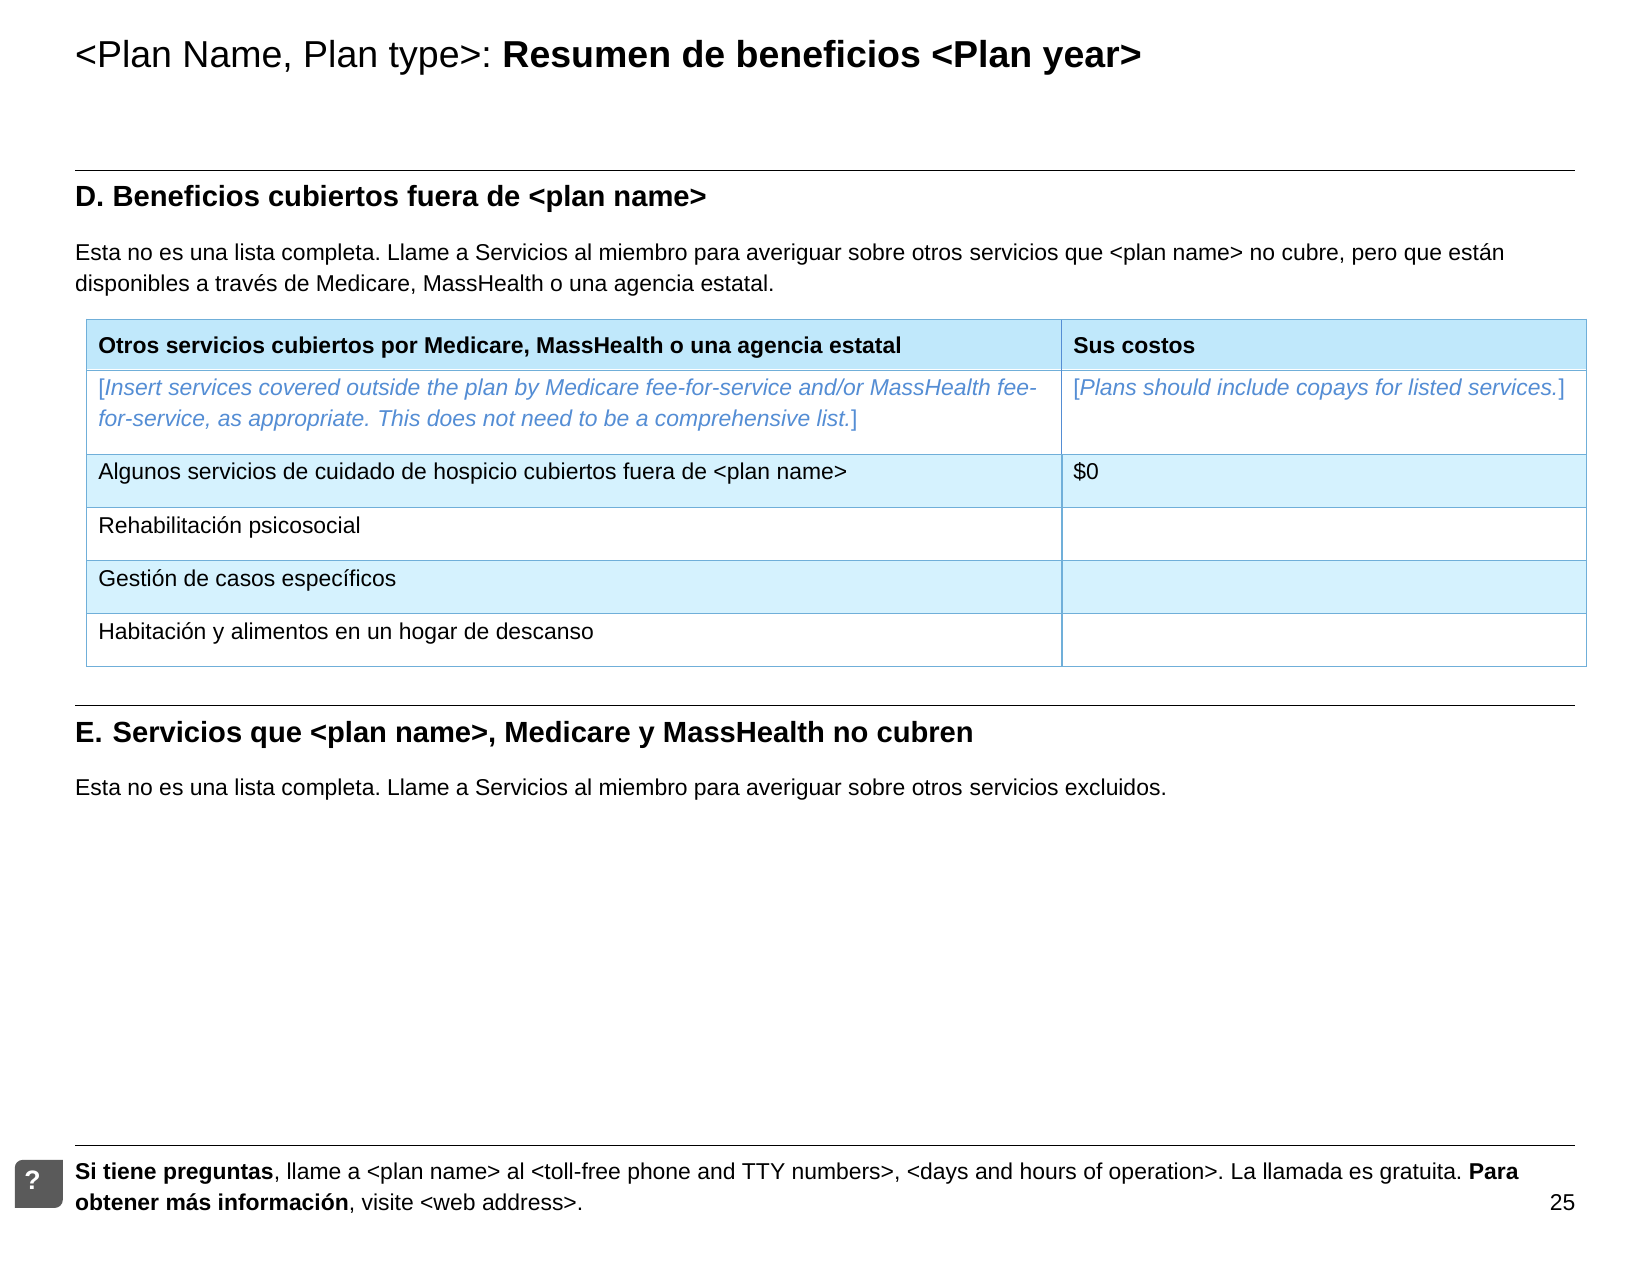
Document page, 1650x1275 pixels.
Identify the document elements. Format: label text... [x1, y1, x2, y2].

table_header Sus costos [1062, 320, 1586, 369]
table_cell [1063, 561, 1586, 613]
table_cell Rehabilitación psicosocial [87, 508, 1061, 560]
subtitle Servicios que <plan name>, Medicare y MassHealth no cubren [75, 706, 1575, 750]
table_header Otros servicios cubiertos por Medicare, MassHealth o una agencia estatal [87, 320, 1061, 369]
text Esta no es una lista completa. Llame a Servicios al miembro para averiguar sobre otros servicios que <plan name> no cubre, pero que están disponibles a través de Medicare, MassHealth o una agencia estatal. [75, 235, 1575, 298]
subtitle Beneficios cubiertos fuera de <plan name> [75, 171, 1575, 214]
table_cell [1063, 508, 1586, 560]
table_cell Habitación y alimentos en un hogar de descanso [87, 614, 1061, 666]
text Esta no es una lista completa. Llame a Servicios al miembro para averiguar sobre otros servicios excluidos. [75, 771, 1575, 802]
table_cell Algunos servicios de cuidado de hospicio cubiertos fuera de <plan name> [87, 455, 1061, 507]
table_cell $0 [1063, 455, 1586, 507]
table_cell [Plans should include copays for listed services.] [1062, 371, 1586, 454]
table_cell [Insert services covered outside the plan by Medicare fee-for-service and/or MassHealth fee-for-service, as appropriate. This does not need to be a comprehensive list.] [87, 371, 1061, 454]
table_cell [1063, 614, 1586, 666]
table_cell Gestión de casos específicos [87, 561, 1061, 613]
